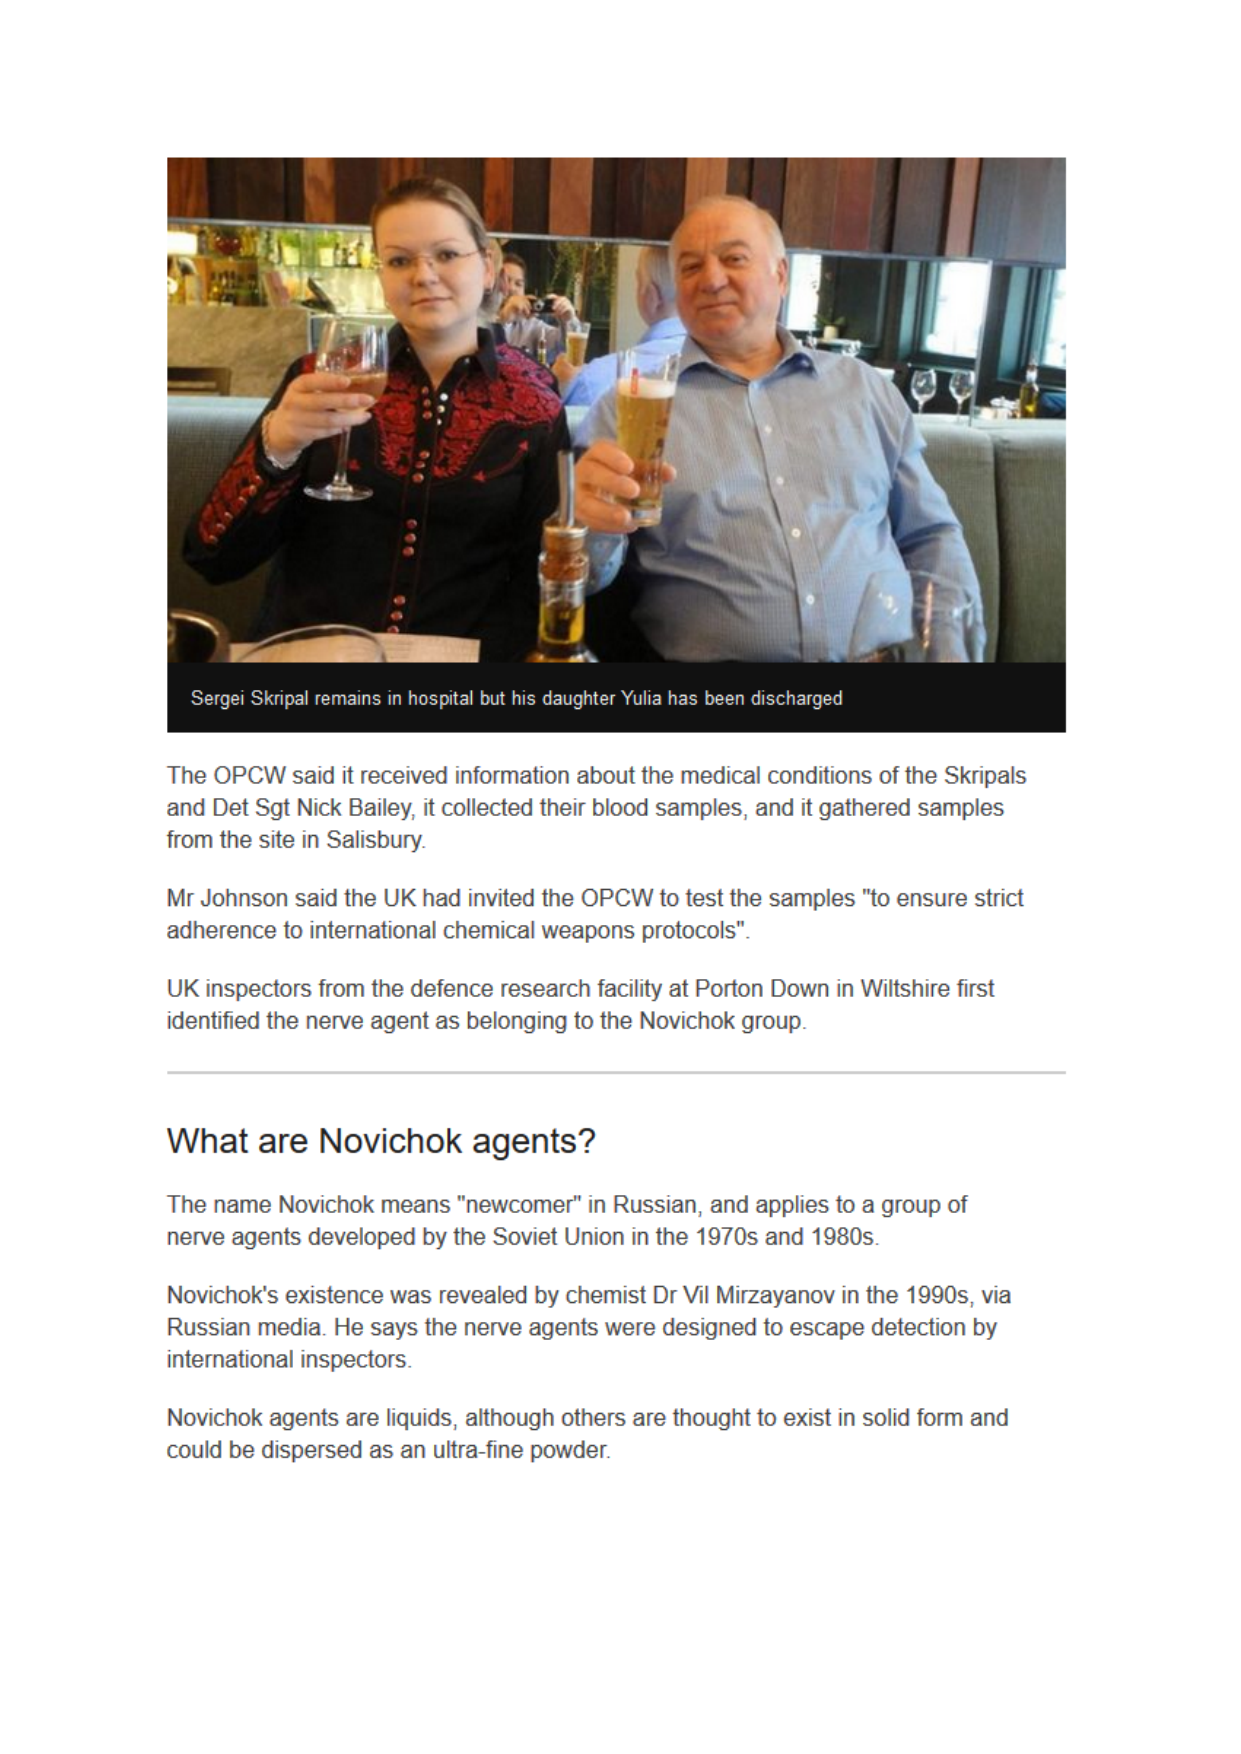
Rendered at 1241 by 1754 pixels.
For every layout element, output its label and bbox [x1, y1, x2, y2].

picture [150, 150, 1091, 1483]
